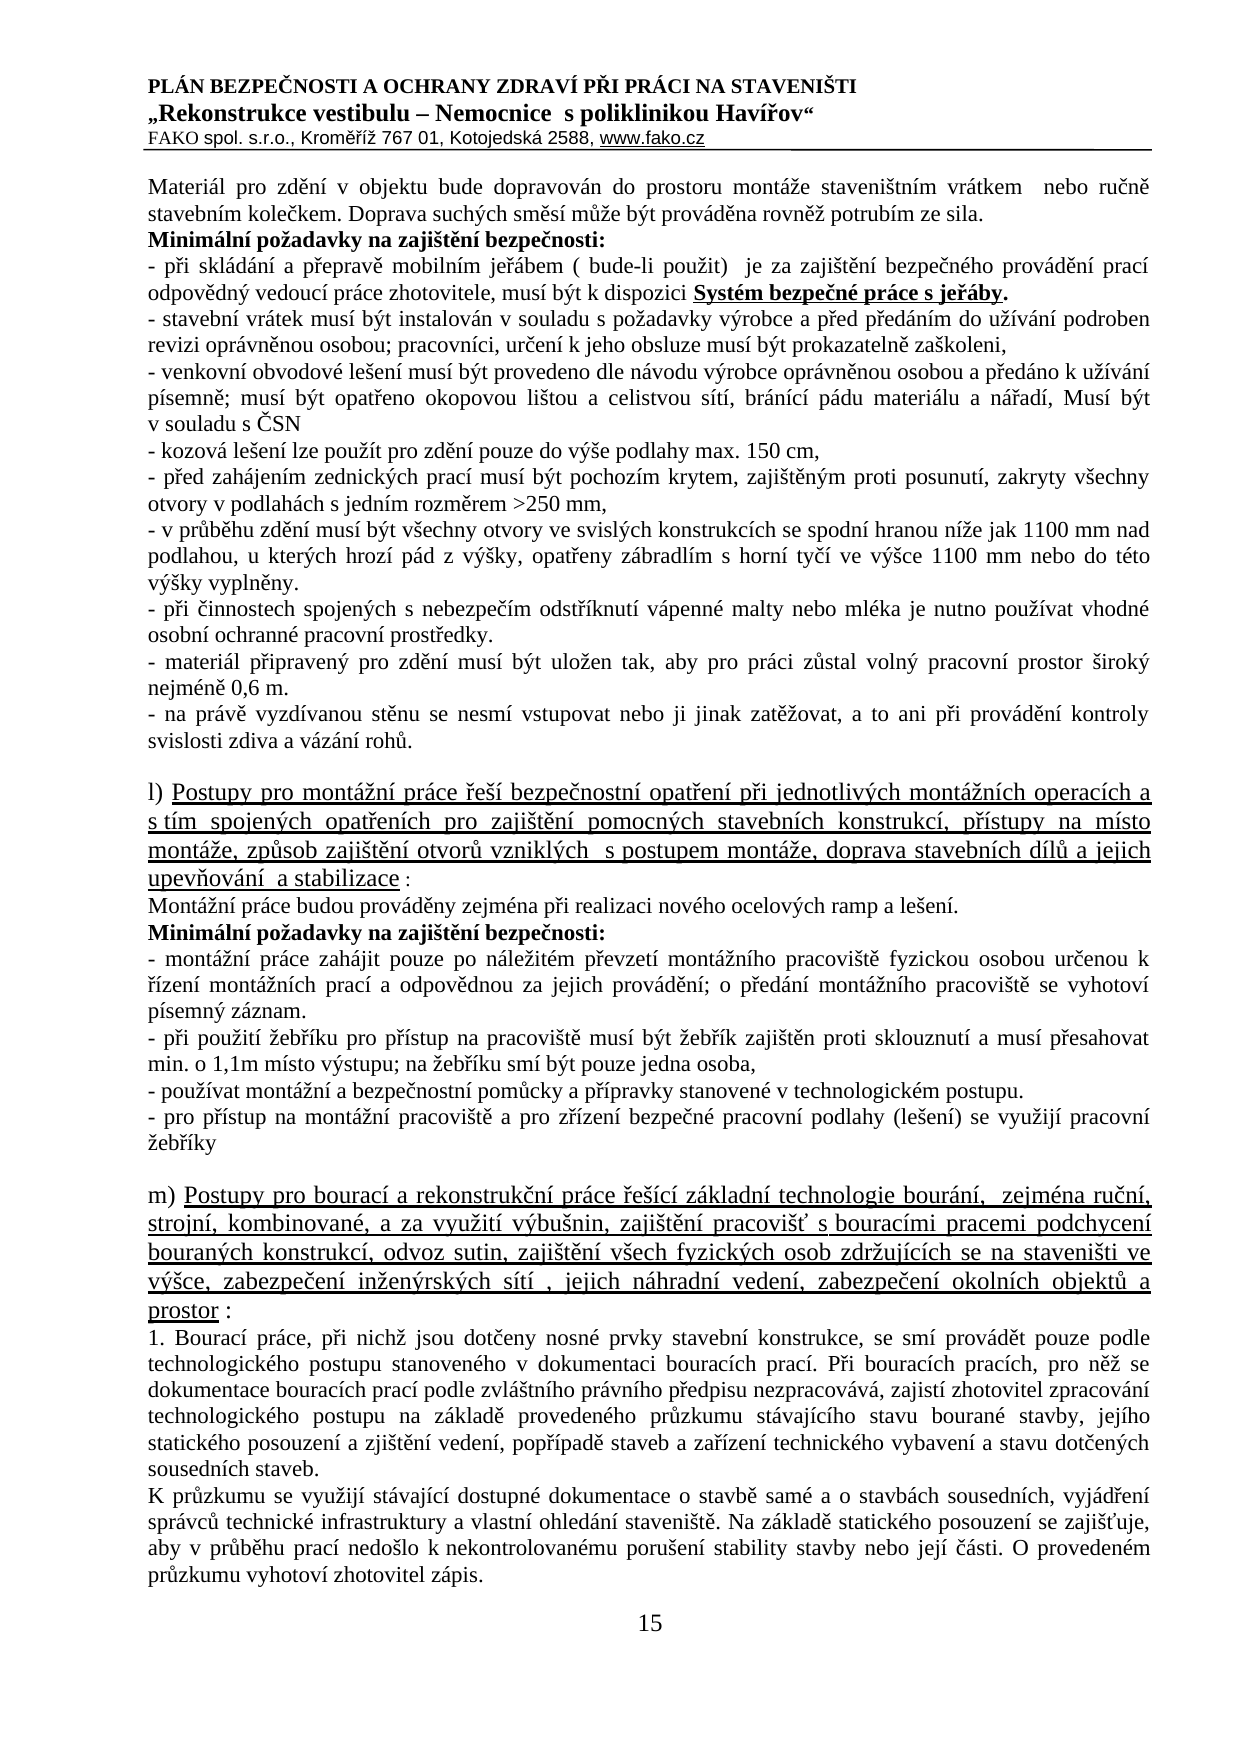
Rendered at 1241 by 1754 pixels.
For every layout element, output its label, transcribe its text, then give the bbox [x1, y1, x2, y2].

text - při činnostech spojených s nebezpečím odstříknutí vápenné malty nebo mléka je nutno používat vhodné osobní ochranné pracovní prostředky. [148, 595, 1152, 648]
text - při skládání a přepravě mobilním jeřábem ( bude-li použit) je za zajištění bezpečného provádění prací odpovědný vedoucí práce zhotovitele, musí být k dispozici Systém bezpečné práce s jeřáby. [148, 252, 1152, 305]
text - v průběhu zdění musí být všechny otvory ve svislých konstrukcích se spodní hranou níže jak 1100 mm nad podlahou, u kterých hrozí pád z výšky, opatřeny zábradlím s horní tyčí ve výšce 1100 mm nebo do této výšky vyplněny. [148, 516, 1152, 595]
text - na právě vyzdívanou stěnu se nesmí vstupovat nebo ji jinak zatěžovat, a to ani při provádění kontroly svislosti zdiva a vázání rohů. [148, 700, 1152, 753]
text - kozová lešení lze použít pro zdění pouze do výše podlahy max. 150 cm, [148, 437, 1152, 463]
text Montážní práce budou prováděny zejména při realizaci nového ocelových ramp a lešení. [148, 892, 1152, 918]
text - montážní práce zahájit pouze po náležitém převzetí montážního pracoviště fyzickou osobou určenou k řízení montážních prací a odpovědnou za jejich provádění; o předání montážního pracoviště se vyhotoví písemný záznam. [148, 945, 1152, 1024]
text m) Postupy pro bourací a rekonstrukční práce řešící základní technologie bourání, zejména ruční, strojní, kombinované, a za využití výbušnin, zajištění pracovišť s bouracími pracemi podchycení bouraných konstrukcí, odvoz sutin, zajištění všech fyzických osob zdržujících se na staveništi ve výšce, zabezpečení inženýrských sítí , jejich náhradní vedení, zabezpečení okolních objektů a prostor : [148, 1265, 1152, 1323]
text - stavební vrátek musí být instalován v souladu s požadavky výrobce a před předáním do užívání podroben revizi oprávněnou osobou; pracovníci, určení k jeho obsluze musí být prokazatelně zaškoleni, [148, 305, 1152, 358]
text Materiál pro zdění v objektu bude dopravován do prostoru montáže staveništním vrátkem nebo ručně stavebním kolečkem. Doprava suchých směsí může být prováděna rovněž potrubím ze sila. [148, 173, 1152, 226]
text - materiál připravený pro zdění musí být uložen tak, aby pro práci zůstal volný pracovní prostor široký nejméně 0,6 m. [148, 648, 1152, 700]
text Minimální požadavky na zajištění bezpečnosti: [148, 226, 1152, 252]
text - pro přístup na montážní pracoviště a pro zřízení bezpečné pracovní podlahy (lešení) se využijí pracovní žebříky [148, 1103, 1152, 1156]
text 1. Bourací práce, při nichž jsou dotčeny nosné prvky stavební konstrukce, se smí provádět pouze podle technologického postupu stanoveného v dokumentaci bouracích prací. Při bouracích pracích, pro něž se dokumentace bouracích prací podle zvláštního právního předpisu nezpracovává, zajistí zhotovitel zpracování technologického postupu na základě provedeného průzkumu stávajícího stavu bourané stavby, jejího statického posouzení a zjištění vedení, popřípadě staveb a zařízení technického vybavení a stavu dotčených sousedních staveb. [148, 1323, 1152, 1482]
text - při použití žebříku pro přístup na pracoviště musí být žebřík zajištěn proti sklouznutí a musí přesahovat min. o 1,1m místo výstupu; na žebříku smí být pouze jedna osoba, [148, 1024, 1152, 1077]
text - používat montážní a bezpečnostní pomůcky a přípravky stanovené v technologickém postupu. [148, 1077, 1152, 1103]
text - venkovní obvodové lešení musí být provedeno dle návodu výrobce oprávněnou osobou a předáno k užívání písemně; musí být opatřeno okopovou lištou a celistvou sítí, bránící pádu materiálu a nářadí, Musí být v souladu s ČSN [148, 358, 1152, 437]
text m) Postupy pro bourací a rekonstrukční práce řešící základní technologie bourání, zejména ruční, strojní, kombinované, a za využití výbušnin, zajištění pracovišť s bouracími pracemi podchycení bouraných konstrukcí, odvoz sutin, zajištění všech fyzických osob zdržujících se na staveništi ve výšce, zabezpečení inženýrských sítí , jejich náhradní vedení, zabezpečení okolních objektů a prostor : [148, 1235, 1152, 1262]
text l) Postupy pro montážní práce řeší bezpečnostní opatření při jednotlivých montážních operacích a s tím spojených opatřeních pro zajištění pomocných stavebních konstrukcí, přístupy na místo montáže, způsob zajištění otvorů vzniklých s postupem montáže, doprava stavebních dílů a jejich upevňování a stabilizace : [148, 777, 1152, 892]
text - před zahájením zednických prací musí být pochozím krytem, zajištěným proti posunutí, zakryty všechny otvory v podlahách s jedním rozměrem >250 mm, [148, 463, 1152, 516]
text Minimální požadavky na zajištění bezpečnosti: [148, 918, 1152, 945]
text K průzkumu se využijí stávající dostupné dokumentace o stavbě samé a o stavbách sousedních, vyjádření správců technické infrastruktury a vlastní ohledání staveniště. Na základě statického posouzení se zajišťuje, aby v průběhu prací nedošlo k nekontrolovanému porušení stability stavby nebo její části. O provedeném průzkumu vyhotoví zhotovitel zápis. [148, 1482, 1152, 1587]
text m) Postupy pro bourací a rekonstrukční práce řešící základní technologie bourání, zejména ruční, strojní, kombinované, a za využití výbušnin, zajištění pracovišť s bouracími pracemi podchycení bouraných konstrukcí, odvoz sutin, zajištění všech fyzických osob zdržujících se na staveništi ve výšce, zabezpečení inženýrských sítí , jejich náhradní vedení, zabezpečení okolních objektů a prostor : [148, 1180, 1152, 1234]
